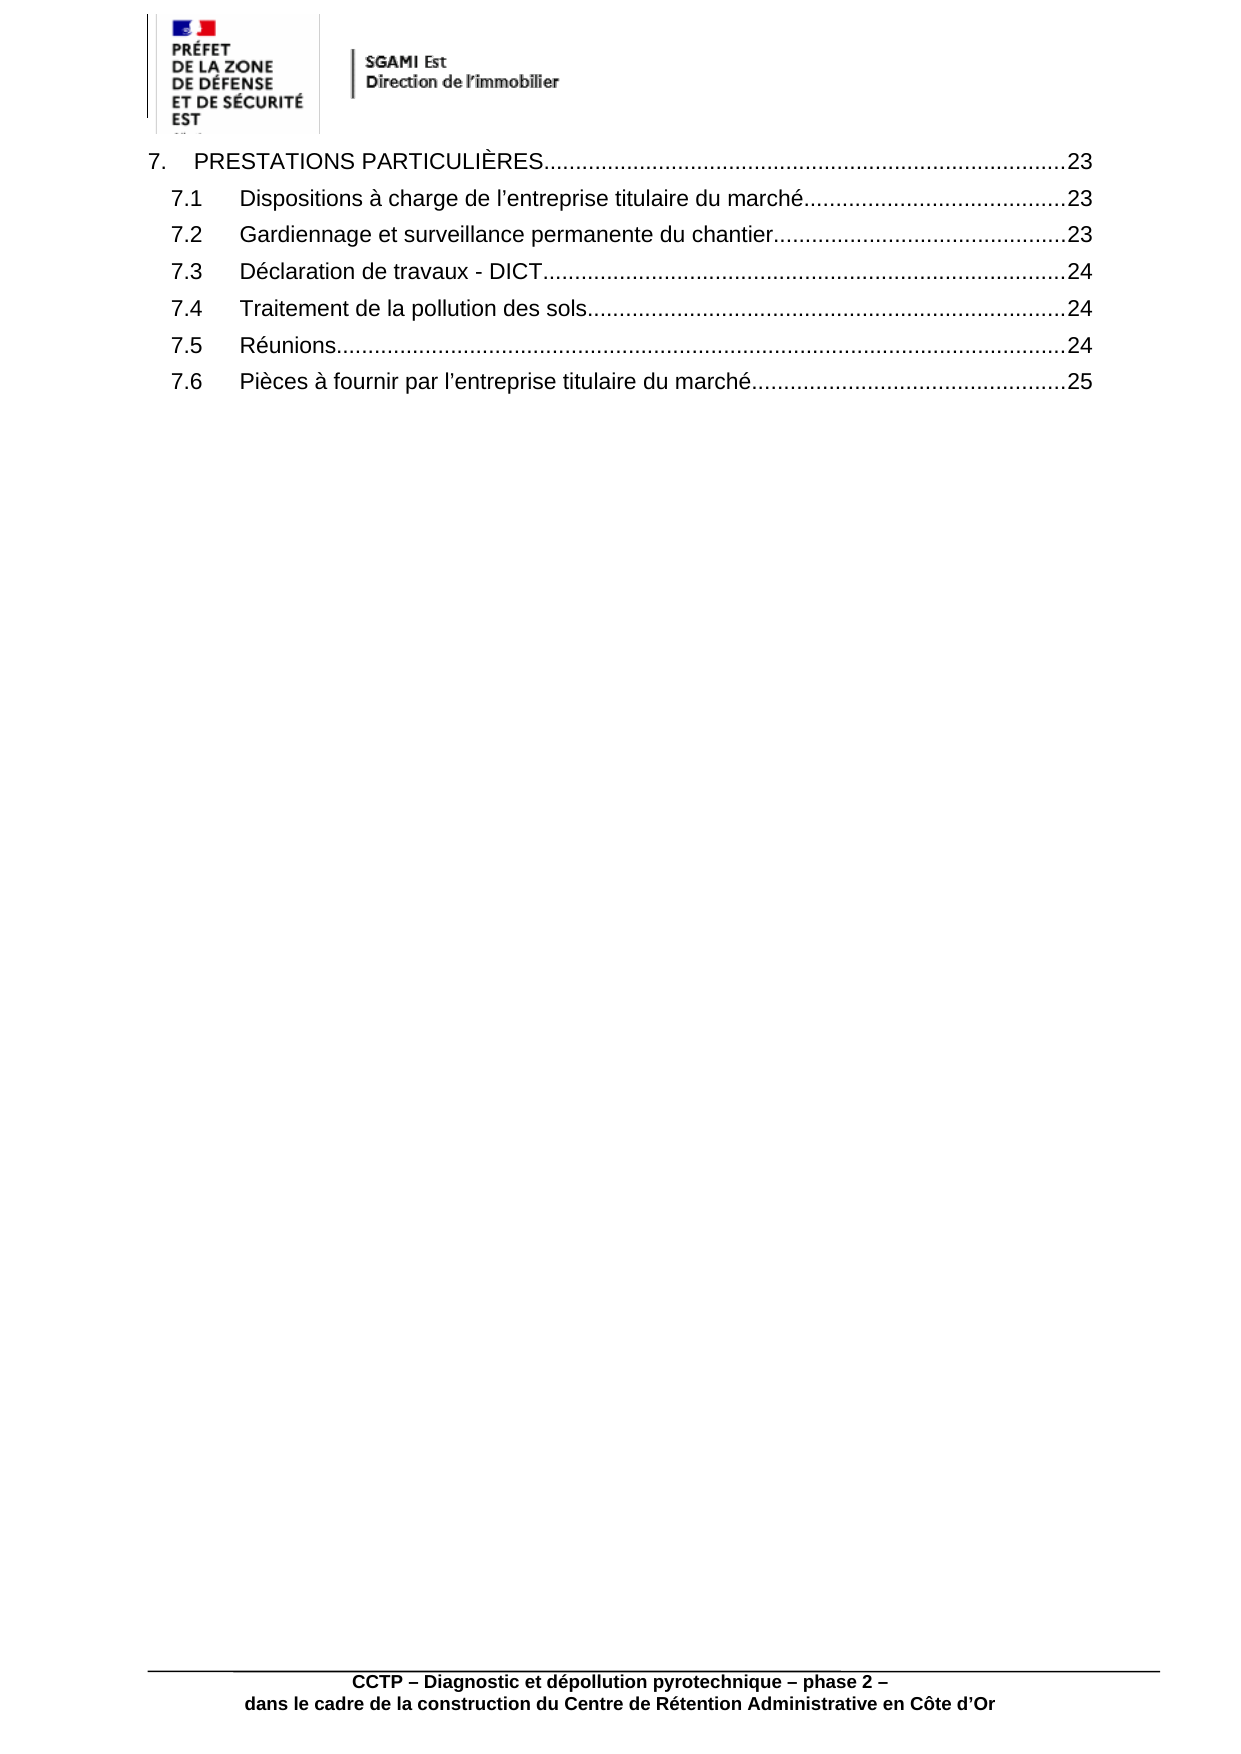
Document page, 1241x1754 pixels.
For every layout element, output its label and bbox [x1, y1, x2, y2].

picture [147, 14, 578, 134]
